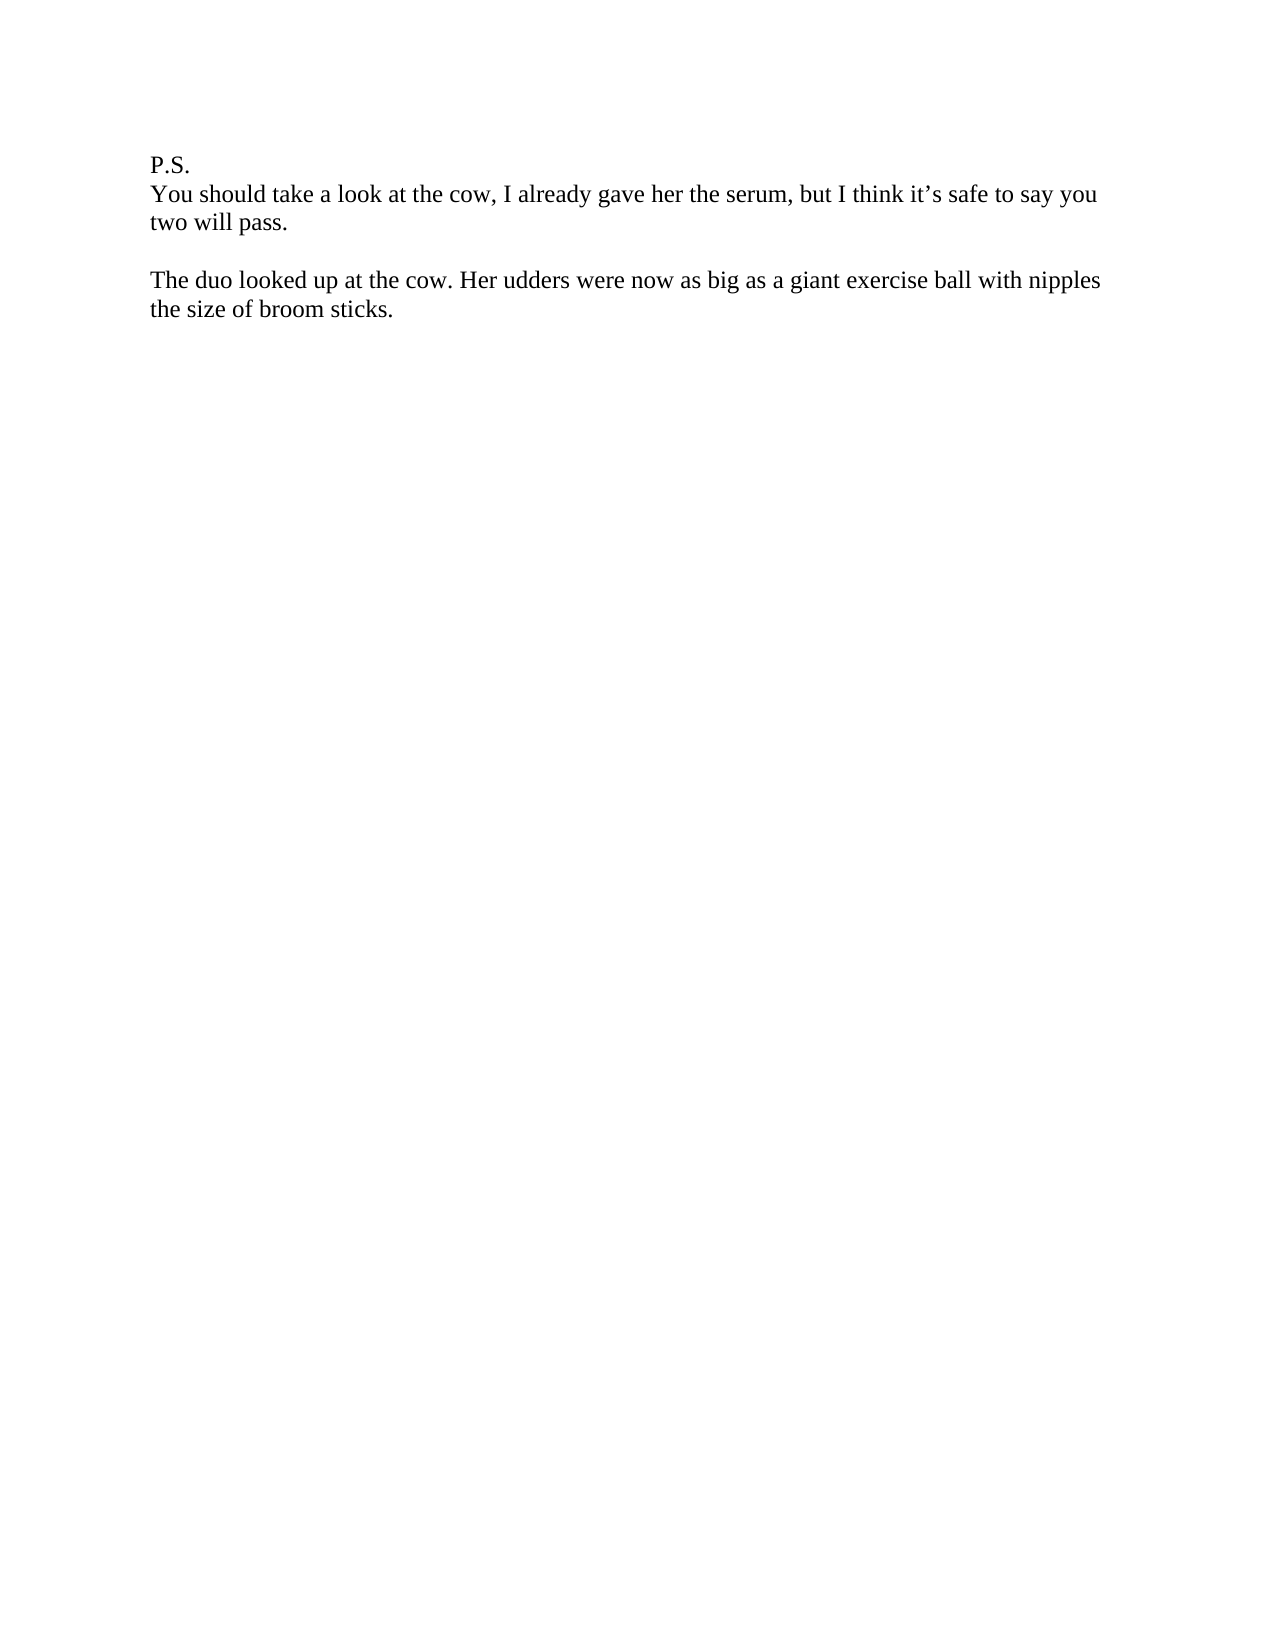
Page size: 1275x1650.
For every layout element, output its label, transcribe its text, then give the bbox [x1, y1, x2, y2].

text The duo looked up at the cow. Her udders were now as big as a giant exercise ball with nipples the size of broom sticks. [150, 265, 1125, 322]
text P.S. [150, 150, 1125, 179]
text You should take a look at the cow, I already gave her the serum, but I think it’s safe to say you two will pass. [150, 179, 1125, 236]
